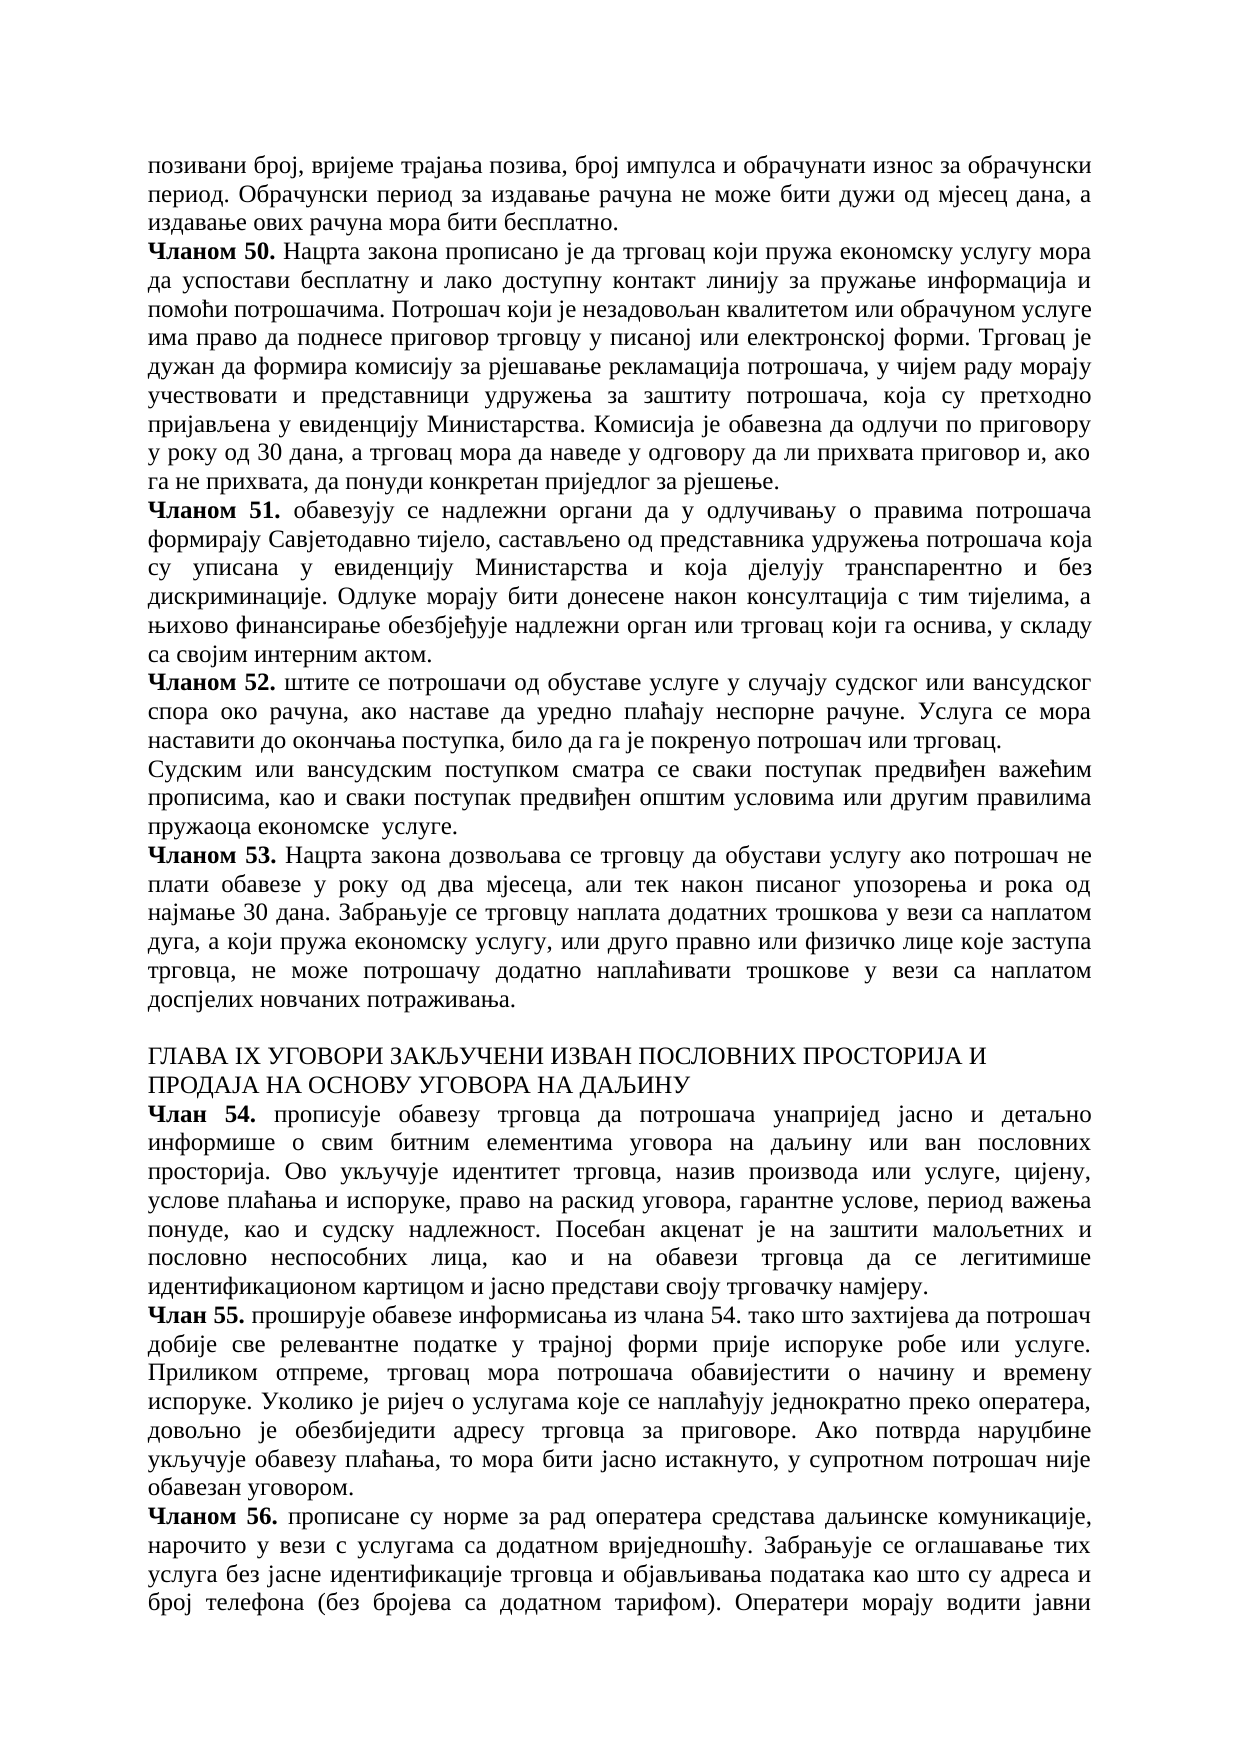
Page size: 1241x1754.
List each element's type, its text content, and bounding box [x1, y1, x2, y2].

text Члан 54. прописује обавезу трговца да потрошача унапријед јасно и детаљно информише о свим битним елементима уговора на даљину или ван пословних просторија. Ово укључује идентитет трговца, назив производа или услуге, цијену, услове плаћања и испоруке, право на раскид уговора, гарантне услове, период важења понуде, као и судску надлежност. Посебан акценат је на заштити малољетних и пословно неспособних лица, као и на обавези трговца да се легитимише идентификационом картицом и јасно представи своју трговачку намјеру. [148, 1099, 1092, 1300]
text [148, 150, 1092, 236]
text Члан 55. проширује обавезе информисања из члана 54. тако што захтијева да потрошач добије све релевантне податке у трајној форми прије испоруке робе или услуге. Приликом отпреме, трговац мора потрошача обавијестити о начину и времену испоруке. Уколико је ријеч о услугама које се наплаћују једнократно преко оператера, довољно је обезбиједити адресу трговца за приговоре. Ако потврда наруџбине укључује обавезу плаћања, то мора бити јасно истакнуто, у супротном потрошач није обавезан уговором. [148, 1300, 1092, 1501]
subtitle ГЛАВА IX УГОВОРИ ЗАКЉУЧЕНИ ИЗВАН ПОСЛОВНИХ ПРОСТОРИЈА И ПРОДАЈА НА ОСНОВУ УГОВОРА НА ДАЉИНУ [148, 1041, 1092, 1099]
text Чланом 53. Нацрта закона дозвољава се трговцу да обустави услугу ако потрошач не плати обавезе у року од два мјесеца, али тек након писаног упозорења и рока од најмање 30 дана. Забрањује се трговцу наплата додатних трошкова у вези са наплатом дуга, а који пружа економску услугу, или друго правно или физичко лице које заступа трговца, не може потрошачу додатно наплаћивати трошкове у вези са наплатом доспјелих новчаних потраживања. [148, 840, 1092, 1012]
text Чланом 50. Нацрта закона прописано је да трговац који пружа економску услугу мора да успостави бесплатну и лако доступну контакт линију за пружање информација и помоћи потрошачима. Потрошач који је незадовољан квалитетом или обрачуном услуге има право да поднесе приговор трговцу у писаној или електронској форми. Трговац је дужан да формира комисију за рјешавање рекламација потрошача, у чијем раду морају учествовати и представници удружења за заштиту потрошача, која су претходно пријављена у евиденцију Министарства. Комисија је обавезна да одлучи по приговору у року од 30 дана, а трговац мора да наведе у одговору да ли прихвата приговор и, ако га не прихвата, да понуди конкретан приједлог за рјешење. [148, 236, 1092, 495]
text Чланом 52. штите се потрошачи од обуставе услуге у случају судског или вансудског спора око рачуна, ако наставе да уредно плаћају неспорне рачуне. Услуга се мора наставити до окончања поступка, било да га је покренуо потрошач или трговац. [148, 667, 1092, 754]
text Чланом 51. обавезују се надлежни органи да у одлучивању о правима потрошача формирају Савјетодавно тијело, састављено од представника удружења потрошача која су уписана у евиденцију Министарства и која дјелују транспарентно и без дискриминације. Одлуке морају бити донесене након консултација с тим тијелима, а њихово финансирање обезбјеђује надлежни орган или трговац који га оснива, у складу са својим интерним актом. [148, 495, 1092, 667]
text Судским или вансудским поступком сматра се сваки поступак предвиђен важећим прописима, као и сваки поступак предвиђен општим условима или другим правилима пружаоца економске услуге. [148, 754, 1092, 840]
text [148, 1501, 1092, 1616]
